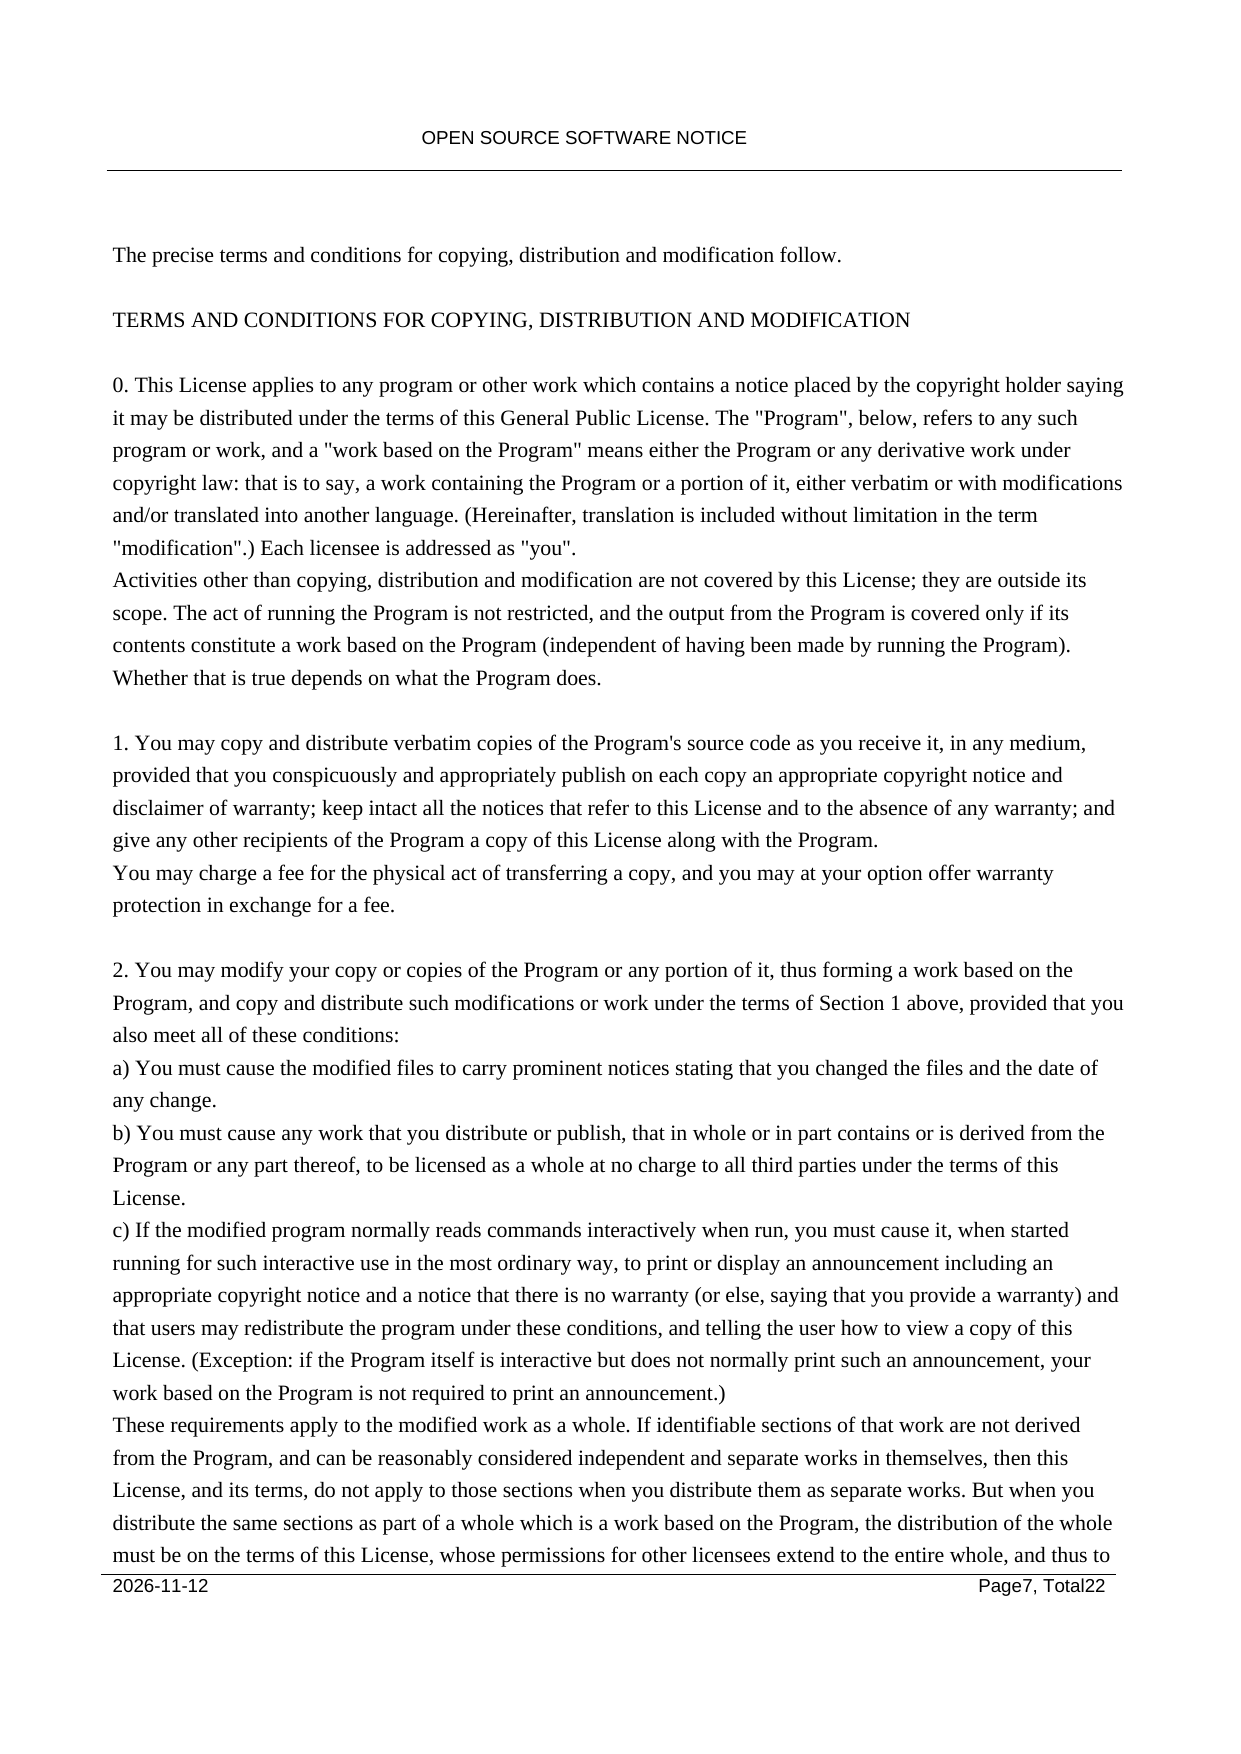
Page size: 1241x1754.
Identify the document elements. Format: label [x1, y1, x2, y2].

text [112, 206, 1128, 1571]
